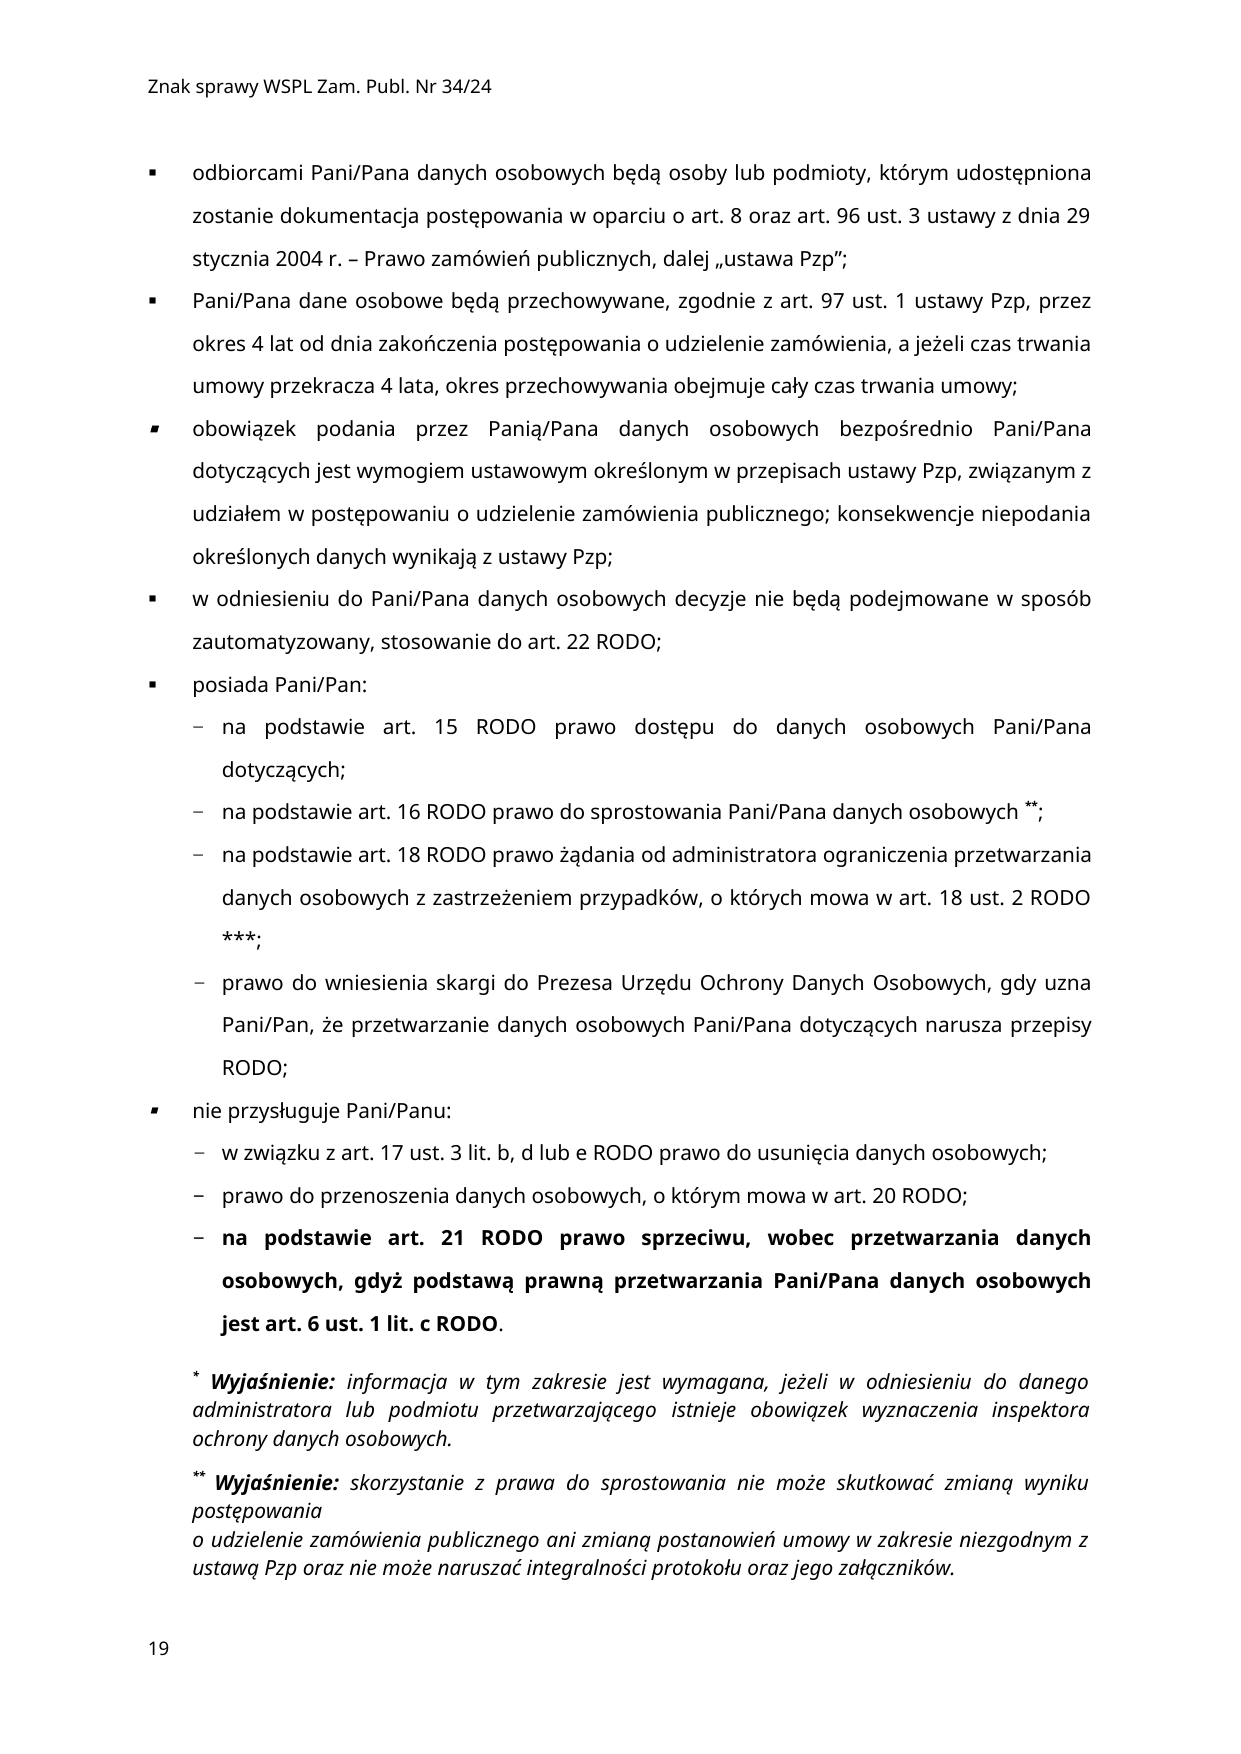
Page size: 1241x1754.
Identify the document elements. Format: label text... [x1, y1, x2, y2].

list na podstawie art. 18 RODO prawo żądania od administratora ograniczenia przetwarzania danych osobowych z zastrzeżeniem przypadków, o których mowa w art. 18 ust. 2 RODO ***; [192, 840, 1092, 954]
list na podstawie art. 16 RODO prawo do sprostowania Pani/Pana danych osobowych **; [192, 797, 1092, 826]
list posiada Pani/Pan: [148, 670, 1092, 698]
list ** Wyjaśnienie: skorzystanie z prawa do sprostowania nie może skutkować zmianą wyniku postępowania o udzielenie zamówienia publicznego ani zmianą postanowień umowy w zakresie niezgodnym z ustawą Pzp oraz nie może naruszać integralności protokołu oraz jego załączników. [192, 1468, 1092, 1582]
list obowiązek podania przez Panią/Pana danych osobowych bezpośrednio Pani/Pana dotyczących jest wymogiem ustawowym określonym w przepisach ustawy Pzp, związanym z udziałem w postępowaniu o udzielenie zamówienia publicznego; konsekwencje niepodania określonych danych wynikają z ustawy Pzp; [148, 414, 1092, 570]
text * Wyjaśnienie: informacja w tym zakresie jest wymagana, jeżeli w odniesieniu do danego administratora lub podmiotu przetwarzającego istnieje obowiązek wyznaczenia inspektora ochrony danych osobowych. [192, 1367, 1092, 1452]
list prawo do przenoszenia danych osobowych, o którym mowa w art. 20 RODO; [192, 1181, 1092, 1209]
list w odniesieniu do Pani/Pana danych osobowych decyzje nie będą podejmowane w sposób zautomatyzowany, stosowanie do art. 22 RODO; [148, 584, 1092, 656]
list Pani/Pana dane osobowe będą przechowywane, zgodnie z art. 97 ust. 1 ustawy Pzp, przez okres 4 lat od dnia zakończenia postępowania o udzielenie zamówienia, a jeżeli czas trwania umowy przekracza 4 lata, okres przechowywania obejmuje cały czas trwania umowy; [148, 286, 1092, 400]
list na podstawie art. 15 RODO prawo dostępu do danych osobowych Pani/Pana dotyczących; [192, 712, 1092, 783]
list prawo do wniesienia skargi do Prezesa Urzędu Ochrony Danych Osobowych, gdy uzna Pani/Pan, że przetwarzanie danych osobowych Pani/Pana dotyczących narusza przepisy RODO; [192, 968, 1092, 1082]
list na podstawie art. 21 RODO prawo sprzeciwu, wobec przetwarzania danych osobowych, gdyż podstawą prawną przetwarzania Pani/Pana danych osobowych jest art. 6 ust. 1 lit. c RODO. [192, 1223, 1092, 1337]
list odbiorcami Pani/Pana danych osobowych będą osoby lub podmioty, którym udostępniona zostanie dokumentacja postępowania w oparciu o art. 8 oraz art. 96 ust. 3 ustawy z dnia 29 stycznia 2004 r. – Prawo zamówień publicznych, dalej „ustawa Pzp”; [148, 158, 1092, 272]
list nie przysługuje Pani/Panu: [148, 1096, 1092, 1124]
list w związku z art. 17 ust. 3 lit. b, d lub e RODO prawo do usunięcia danych osobowych; [192, 1138, 1092, 1167]
